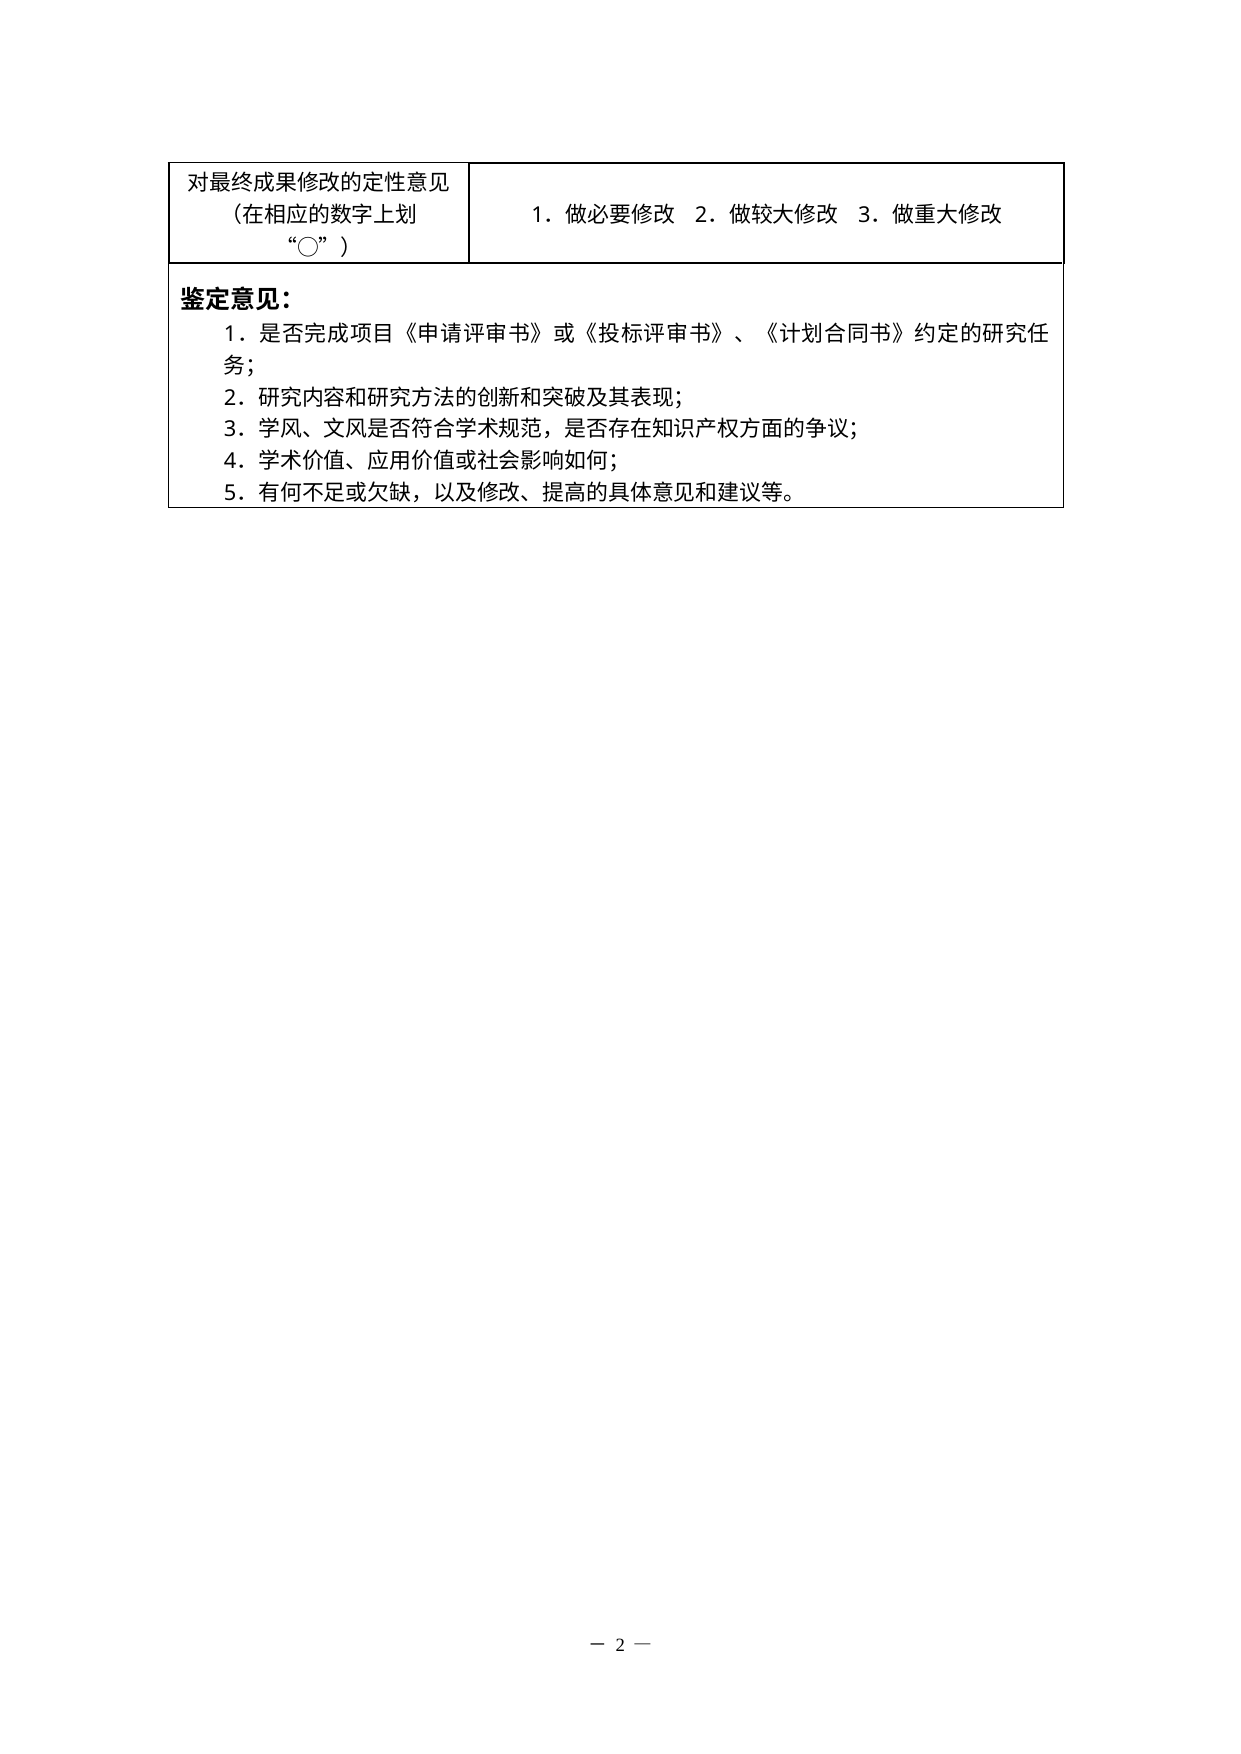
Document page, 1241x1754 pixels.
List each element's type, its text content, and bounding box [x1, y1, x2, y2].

table_cell 鉴定意见： 1．是否完成项目《申请评审书》或《投标评审书》、《计划合同书》约定的研究任务； 2．研究内容和研究方法的创新和突破及其表现； 3．学风、文风是否符合学术规范，是否存在知识产权方面的争议； 4．学术价值、应用价值或社会影响如何； 5．有何不足或欠缺，以及修改、提高的具体意见和建议等。 [169, 262, 1063, 507]
table_cell 对最终成果修改的定性意见 （在相应的数字上划“○”） [170, 163, 468, 262]
table_cell 1．做必要修改 2．做较大修改 3．做重大修改 [470, 164, 1063, 262]
